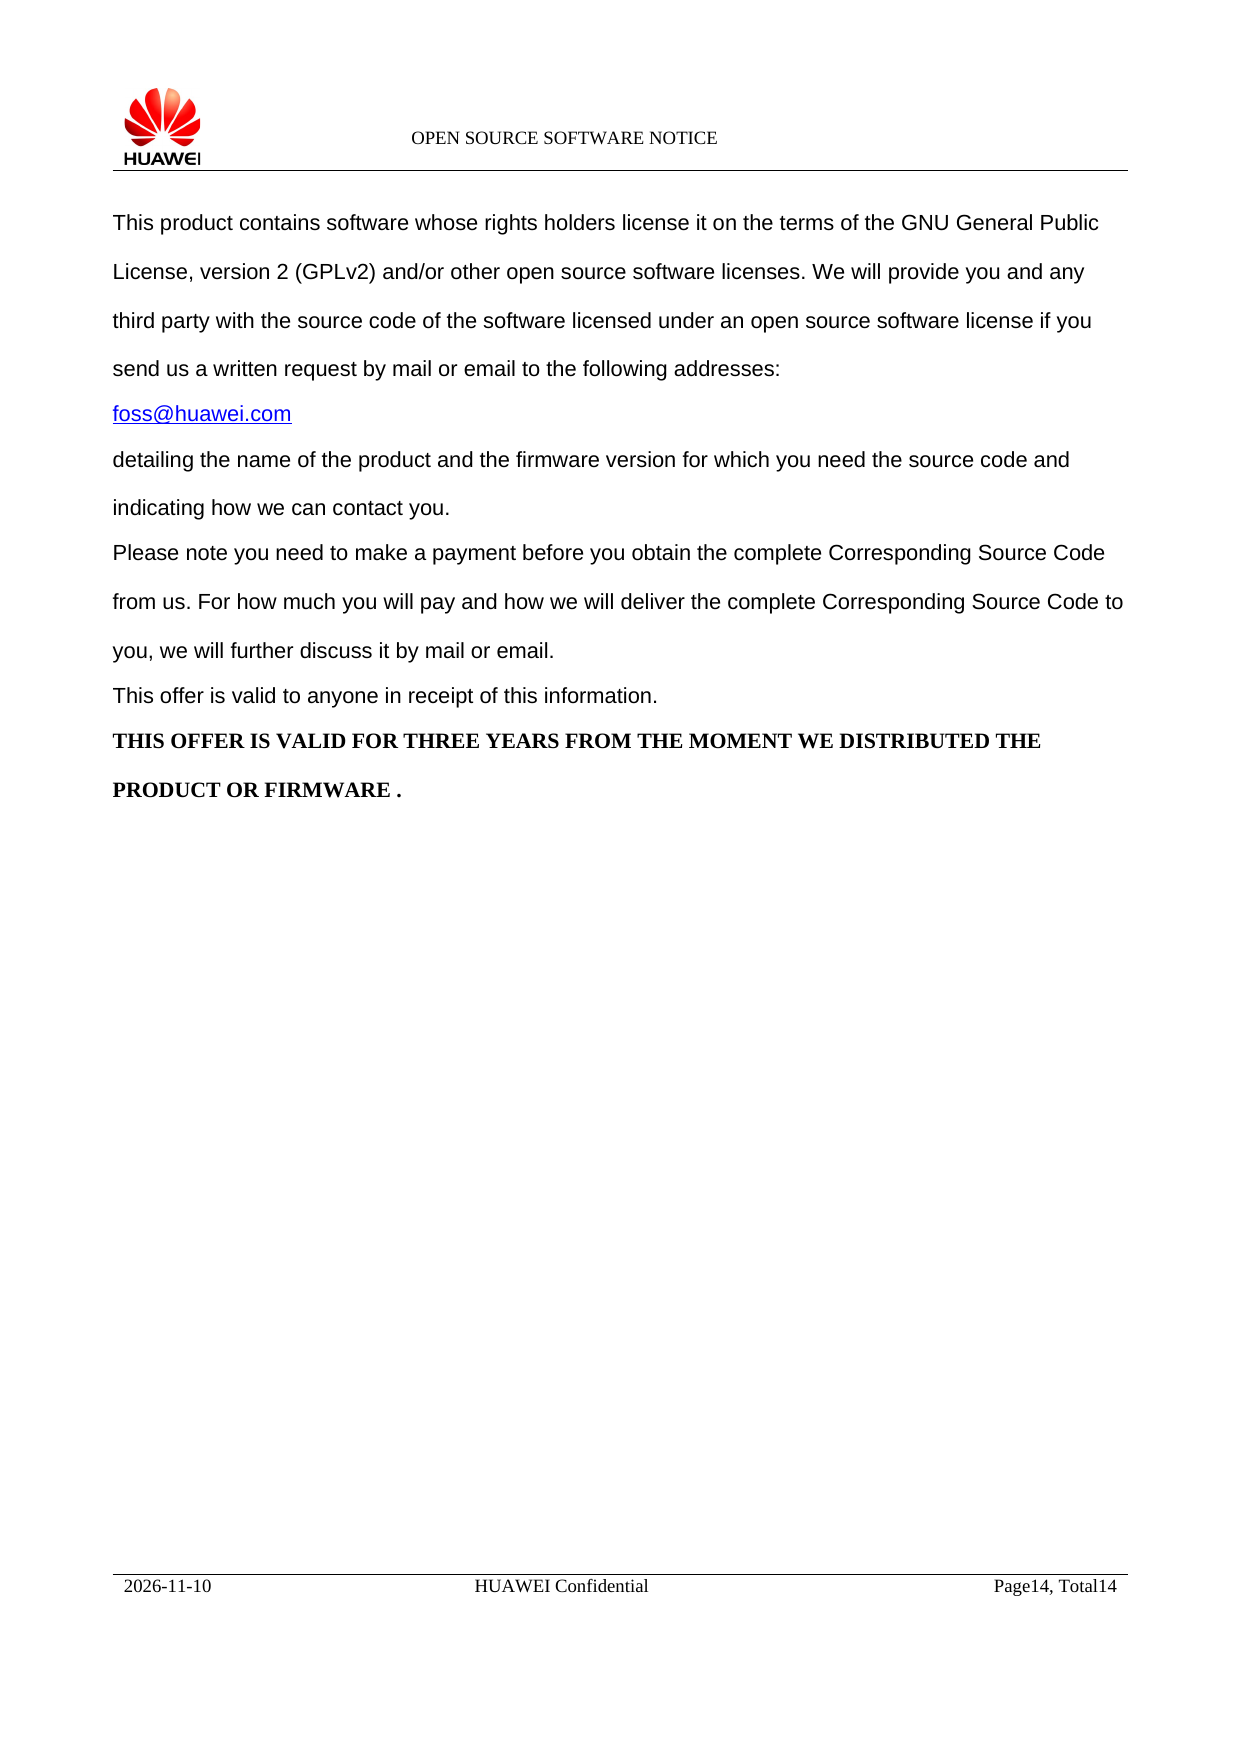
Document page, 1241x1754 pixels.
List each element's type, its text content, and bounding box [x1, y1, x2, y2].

text Please note you need to make a payment before you obtain the complete Corresponding Source Code from us. For how much you will pay and how we will deliver the complete Corresponding Source Code to you, we will further discuss it by mail or email. [112, 537, 1128, 667]
text This offer is valid to anyone in receipt of this information. [112, 679, 1128, 712]
text foss@huawei.com [112, 398, 1128, 430]
text This product contains software whose rights holders license it on the terms of the GNU General Public License, version 2 (GPLv2) and/or other open source software licenses. We will provide you and any third party with the source code of the software licensed under an open source software license if you send us a written request by mail or email to the following addresses: [112, 206, 1128, 385]
text detailing the name of the product and the firmware version for which you need the source code and indicating how we can contact you. [112, 443, 1128, 524]
picture [124, 88, 201, 165]
text This offer is valid for three years from the moment we distributed the product or firmware . [112, 724, 1128, 806]
